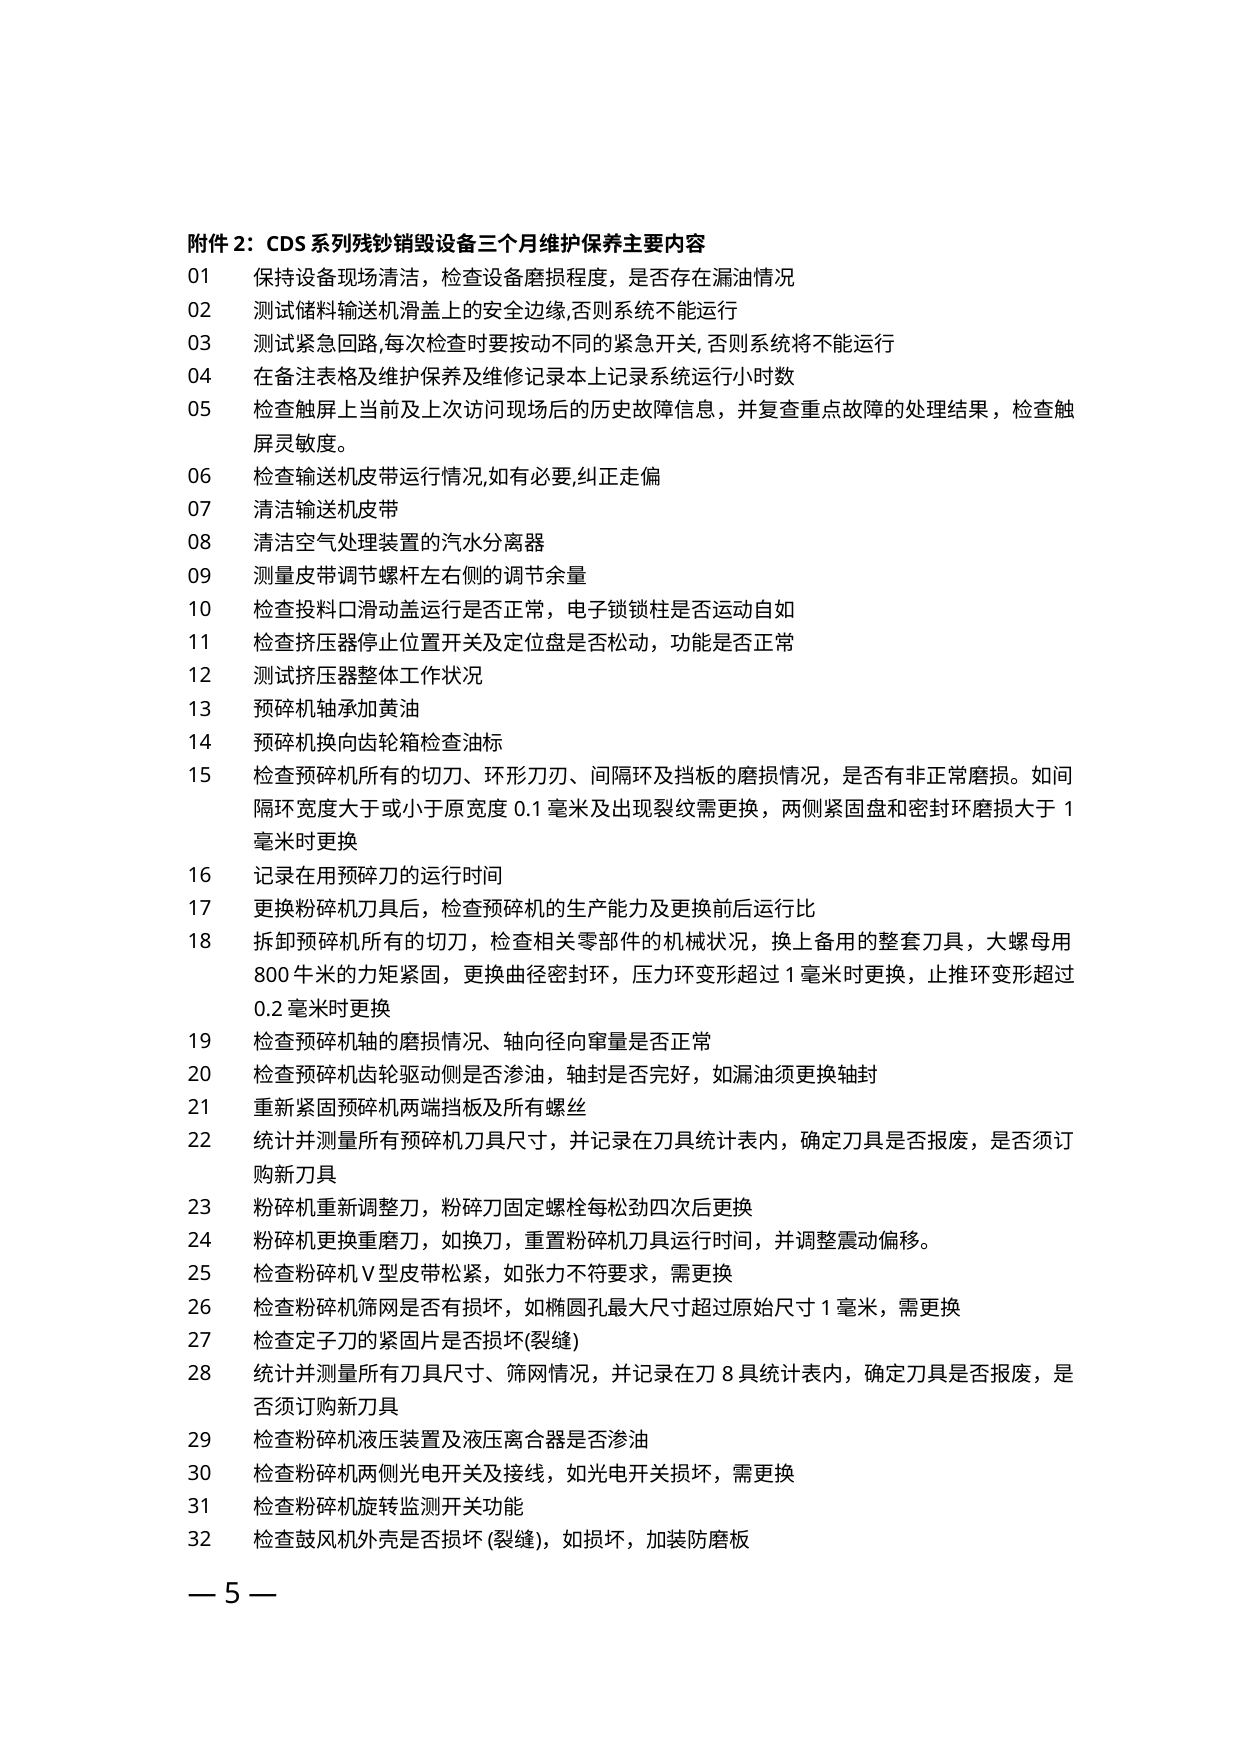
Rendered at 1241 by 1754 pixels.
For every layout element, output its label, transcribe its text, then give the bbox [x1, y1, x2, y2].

table_cell 测试挤压器整体工作状况 [254, 658, 1075, 691]
table_cell 检查输送机皮带运行情况,如有必要,纠正走偏 [254, 459, 1075, 492]
table_cell 09 [188, 558, 253, 592]
table_cell 22 [188, 1123, 253, 1190]
table_cell 10 [188, 592, 253, 625]
table_cell 统计并测量所有预碎机刀具尺寸，并记录在刀具统计表内，确定刀具是否报废，是否须订购新刀具 [254, 1123, 1075, 1190]
table_cell 检查粉碎机液压装置及液压离合器是否渗油 [254, 1422, 1075, 1456]
table_cell 07 [188, 492, 253, 525]
text 附件2：CDS系列残钞销毁设备三个月维护保养主要内容 [187, 226, 1053, 259]
table_cell 测试储料输送机滑盖上的安全边缘,否则系统不能运行 [254, 293, 1075, 326]
table_cell 测试紧急回路,每次检查时要按动不同的紧急开关, 否则系统将不能运行 [254, 326, 1075, 359]
table_cell 25 [188, 1256, 253, 1289]
table_cell 08 [188, 525, 253, 558]
table_cell 31 [188, 1489, 253, 1522]
table_cell 更换粉碎机刀具后，检查预碎机的生产能力及更换前后运行比 [254, 891, 1075, 924]
table_cell 粉碎机更换重磨刀，如换刀，重置粉碎机刀具运行时间，并调整震动偏移。 [254, 1223, 1075, 1256]
table_cell 测量皮带调节螺杆左右侧的调节余量 [254, 558, 1075, 592]
table_cell 预碎机轴承加黄油 [254, 691, 1075, 724]
table_cell 检查粉碎机旋转监测开关功能 [254, 1489, 1075, 1522]
table_cell 检查预碎机所有的切刀、环形刀刃、间隔环及挡板的磨损情况，是否有非正常磨损。如间隔环宽度大于或小于原宽度0.1毫米及出现裂纹需更换，两侧紧固盘和密封环磨损大于1毫米时更换 [254, 758, 1075, 857]
table_cell 记录在用预碎刀的运行时间 [254, 858, 1075, 891]
table_cell 检查预碎机齿轮驱动侧是否渗油，轴封是否完好，如漏油须更换轴封 [254, 1057, 1075, 1090]
table_cell 23 [188, 1190, 253, 1223]
table_header 01 [188, 259, 253, 292]
table_cell 12 [188, 658, 253, 691]
table_cell 03 [188, 326, 253, 359]
table_cell 在备注表格及维护保养及维修记录本上记录系统运行小时数 [254, 359, 1075, 392]
table_cell 检查鼓风机外壳是否损坏 (裂缝)，如损坏，加装防磨板 [254, 1522, 1075, 1555]
table_cell 重新紧固预碎机两端挡板及所有螺丝 [254, 1090, 1075, 1123]
table_cell 26 [188, 1289, 253, 1323]
table_cell 05 [188, 392, 253, 459]
table_cell 检查预碎机轴的磨损情况、轴向径向窜量是否正常 [254, 1024, 1075, 1057]
table_cell 18 [188, 924, 253, 1023]
table_cell 32 [188, 1522, 253, 1555]
table_cell 检查粉碎机V型皮带松紧，如张力不符要求，需更换 [254, 1256, 1075, 1289]
table_cell 02 [188, 293, 253, 326]
table_header 保持设备现场清洁，检查设备磨损程度，是否存在漏油情况 [254, 259, 1075, 292]
table_cell 17 [188, 891, 253, 924]
table_cell 04 [188, 359, 253, 392]
table_cell 16 [188, 858, 253, 891]
table_cell 28 [188, 1356, 253, 1422]
table_cell 清洁空气处理装置的汽水分离器 [254, 525, 1075, 558]
table_cell 27 [188, 1323, 253, 1356]
table_cell 30 [188, 1456, 253, 1489]
table_cell 06 [188, 459, 253, 492]
table_cell 11 [188, 625, 253, 658]
table_cell 检查挤压器停止位置开关及定位盘是否松动，功能是否正常 [254, 625, 1075, 658]
table_cell 粉碎机重新调整刀，粉碎刀固定螺栓每松劲四次后更换 [254, 1190, 1075, 1223]
table_cell 拆卸预碎机所有的切刀，检查相关零部件的机械状况，换上备用的整套刀具，大螺母用800牛米的力矩紧固，更换曲径密封环，压力环变形超过1毫米时更换，止推环变形超过0.2毫米时更换 [254, 924, 1075, 1023]
table_cell 24 [188, 1223, 253, 1256]
table_cell 清洁输送机皮带 [254, 492, 1075, 525]
table_cell 29 [188, 1422, 253, 1456]
table_cell 检查粉碎机两侧光电开关及接线，如光电开关损坏，需更换 [254, 1456, 1075, 1489]
table_cell 统计并测量所有刀具尺寸、筛网情况，并记录在刀8具统计表内，确定刀具是否报废，是否须订购新刀具 [254, 1356, 1075, 1422]
table_cell 19 [188, 1024, 253, 1057]
table_cell 20 [188, 1057, 253, 1090]
table_cell 检查触屏上当前及上次访问现场后的历史故障信息，并复查重点故障的处理结果，检查触屏灵敏度。 [254, 392, 1075, 459]
table_cell 13 [188, 691, 253, 724]
table_cell 预碎机换向齿轮箱检查油标 [254, 725, 1075, 758]
table_cell 15 [188, 758, 253, 857]
table_cell 14 [188, 725, 253, 758]
table_cell 21 [188, 1090, 253, 1123]
table_cell 检查粉碎机筛网是否有损坏，如椭圆孔最大尺寸超过原始尺寸1毫米，需更换 [254, 1289, 1075, 1323]
table_cell 检查投料口滑动盖运行是否正常，电子锁锁柱是否运动自如 [254, 592, 1075, 625]
table_cell 检查定子刀的紧固片是否损坏(裂缝) [254, 1323, 1075, 1356]
